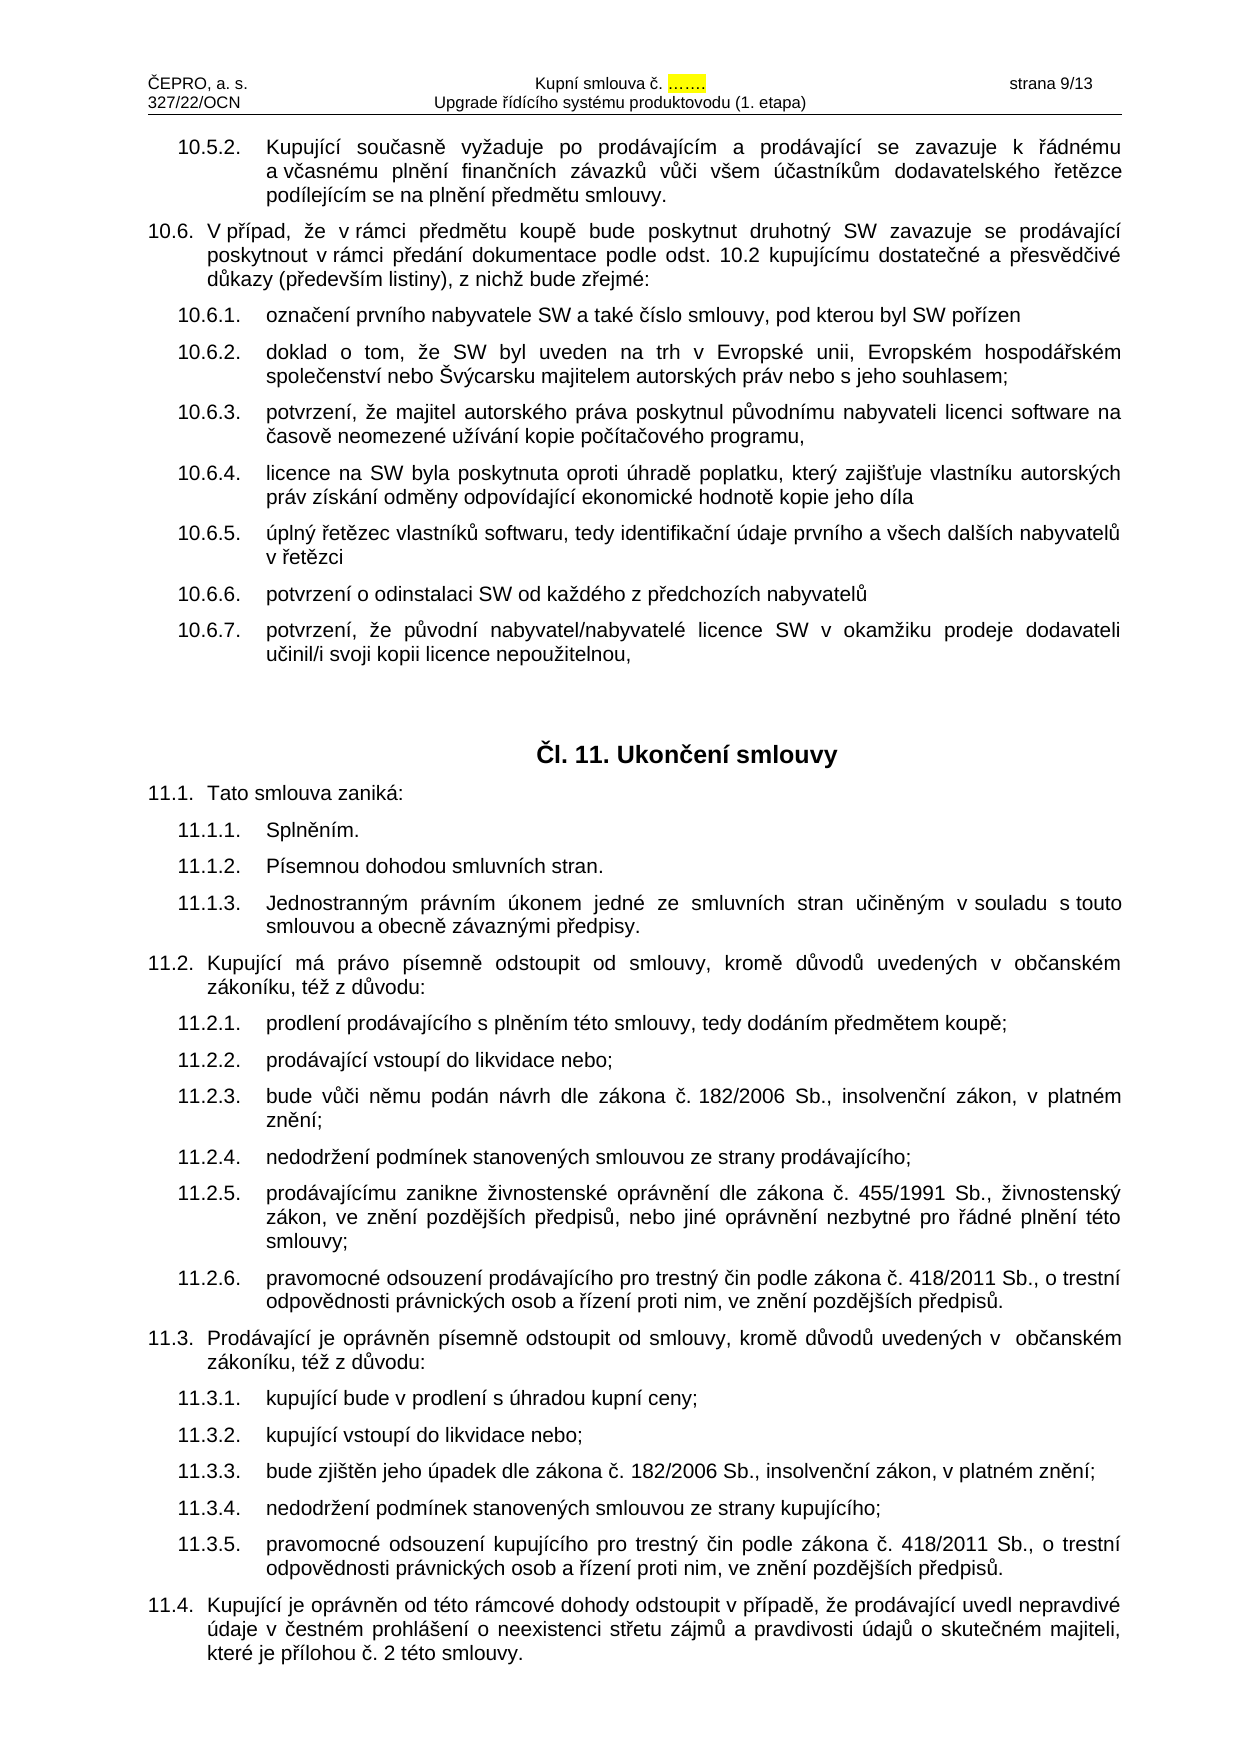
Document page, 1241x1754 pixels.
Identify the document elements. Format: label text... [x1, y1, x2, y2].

text licence na SW byla poskytnuta oproti úhradě poplatku, který zajišťuje vlastníku autorských práv získání odměny odpovídající ekonomické hodnotě kopie jeho díla [177, 461, 1122, 508]
text potvrzení o odinstalaci SW od každého z předchozích nabyvatelů [177, 581, 1122, 605]
text označení prvního nabyvatele SW a také číslo smlouvy, pod kterou byl SW pořízen [177, 303, 1122, 327]
text prodávající vstoupí do likvidace nebo; [177, 1048, 1122, 1072]
text nedodržení podmínek stanovených smlouvou ze strany prodávajícího; [177, 1144, 1122, 1168]
text bude zjištěn jeho úpadek dle zákona č. 182/2006 Sb., insolvenční zákon, v platném znění; [177, 1459, 1122, 1483]
text kupující vstoupí do likvidace nebo; [177, 1423, 1122, 1447]
text kupující bude v prodlení s úhradou kupní ceny; [177, 1386, 1122, 1410]
text potvrzení, že majitel autorského práva poskytnul původnímu nabyvateli licenci software na časově neomezené užívání kopie počítačového programu, [177, 400, 1122, 448]
text Kupující má právo písemně odstoupit od smlouvy, kromě důvodů uvedených v občanském zákoníku, též z důvodu: [148, 951, 1122, 999]
text prodlení prodávajícího s plněním této smlouvy, tedy dodáním předmětem koupě; [177, 1011, 1122, 1035]
text úplný řetězec vlastníků softwaru, tedy identifikační údaje prvního a všech dalších nabyvatelů v řetězci [177, 521, 1122, 569]
text Splněním. [177, 817, 1122, 841]
text Kupující je oprávněn od této rámcové dohody odstoupit v případě, že prodávající uvedl nepravdivé údaje v čestném prohlášení o neexistenci střetu zájmů a pravdivosti údajů o skutečném majiteli, které je přílohou č. 2 této smlouvy. [148, 1592, 1122, 1664]
text pravomocné odsouzení kupujícího pro trestný čin podle zákona č. 418/2011 Sb., o trestní odpovědnosti právnických osob a řízení proti nim, ve znění pozdějších předpisů. [177, 1532, 1122, 1580]
text doklad o tom, že SW byl uveden na trh v Evropské unii, Evropském hospodářském společenství nebo Švýcarsku majitelem autorských práv nebo s jeho souhlasem; [177, 340, 1122, 388]
text bude vůči němu podán návrh dle zákona č. 182/2006 Sb., insolvenční zákon, v platném znění; [177, 1084, 1122, 1132]
text Kupující současně vyžaduje po prodávajícím a prodávající se zavazuje k řádnému a včasnému plnění finančních závazků vůči všem účastníkům dodavatelského řetězce podílejícím se na plnění předmětu smlouvy. [177, 134, 1122, 206]
text Ukončení smlouvy [251, 740, 1122, 768]
text pravomocné odsouzení prodávajícího pro trestný čin podle zákona č. 418/2011 Sb., o trestní odpovědnosti právnických osob a řízení proti nim, ve znění pozdějších předpisů. [177, 1265, 1122, 1313]
text Jednostranným právním úkonem jedné ze smluvních stran učiněným v souladu s touto smlouvou a obecně závaznými předpisy. [177, 890, 1122, 938]
text Prodávající je oprávněn písemně odstoupit od smlouvy, kromě důvodů uvedených v občanském zákoníku, též z důvodu: [148, 1326, 1122, 1374]
text nedodržení podmínek stanovených smlouvou ze strany kupujícího; [177, 1496, 1122, 1519]
text prodávajícímu zanikne živnostenské oprávnění dle zákona č. 455/1991 Sb., živnostenský zákon, ve znění pozdějších předpisů, nebo jiné oprávnění nezbytné pro řádné plnění této smlouvy; [177, 1181, 1122, 1253]
text Tato smlouva zaniká: [148, 781, 1122, 805]
text potvrzení, že původní nabyvatel/nabyvatelé licence SW v okamžiku prodeje dodavateli učinil/i svoji kopii licence nepoužitelnou, [177, 618, 1122, 666]
text V případ, že v rámci předmětu koupě bude poskytnut druhotný SW zavazuje se prodávající poskytnout v rámci předání dokumentace podle odst. 10.2 kupujícímu dostatečné a přesvědčivé důkazy (především listiny), z nichž bude zřejmé: [148, 219, 1122, 291]
text Písemnou dohodou smluvních stran. [177, 854, 1122, 878]
